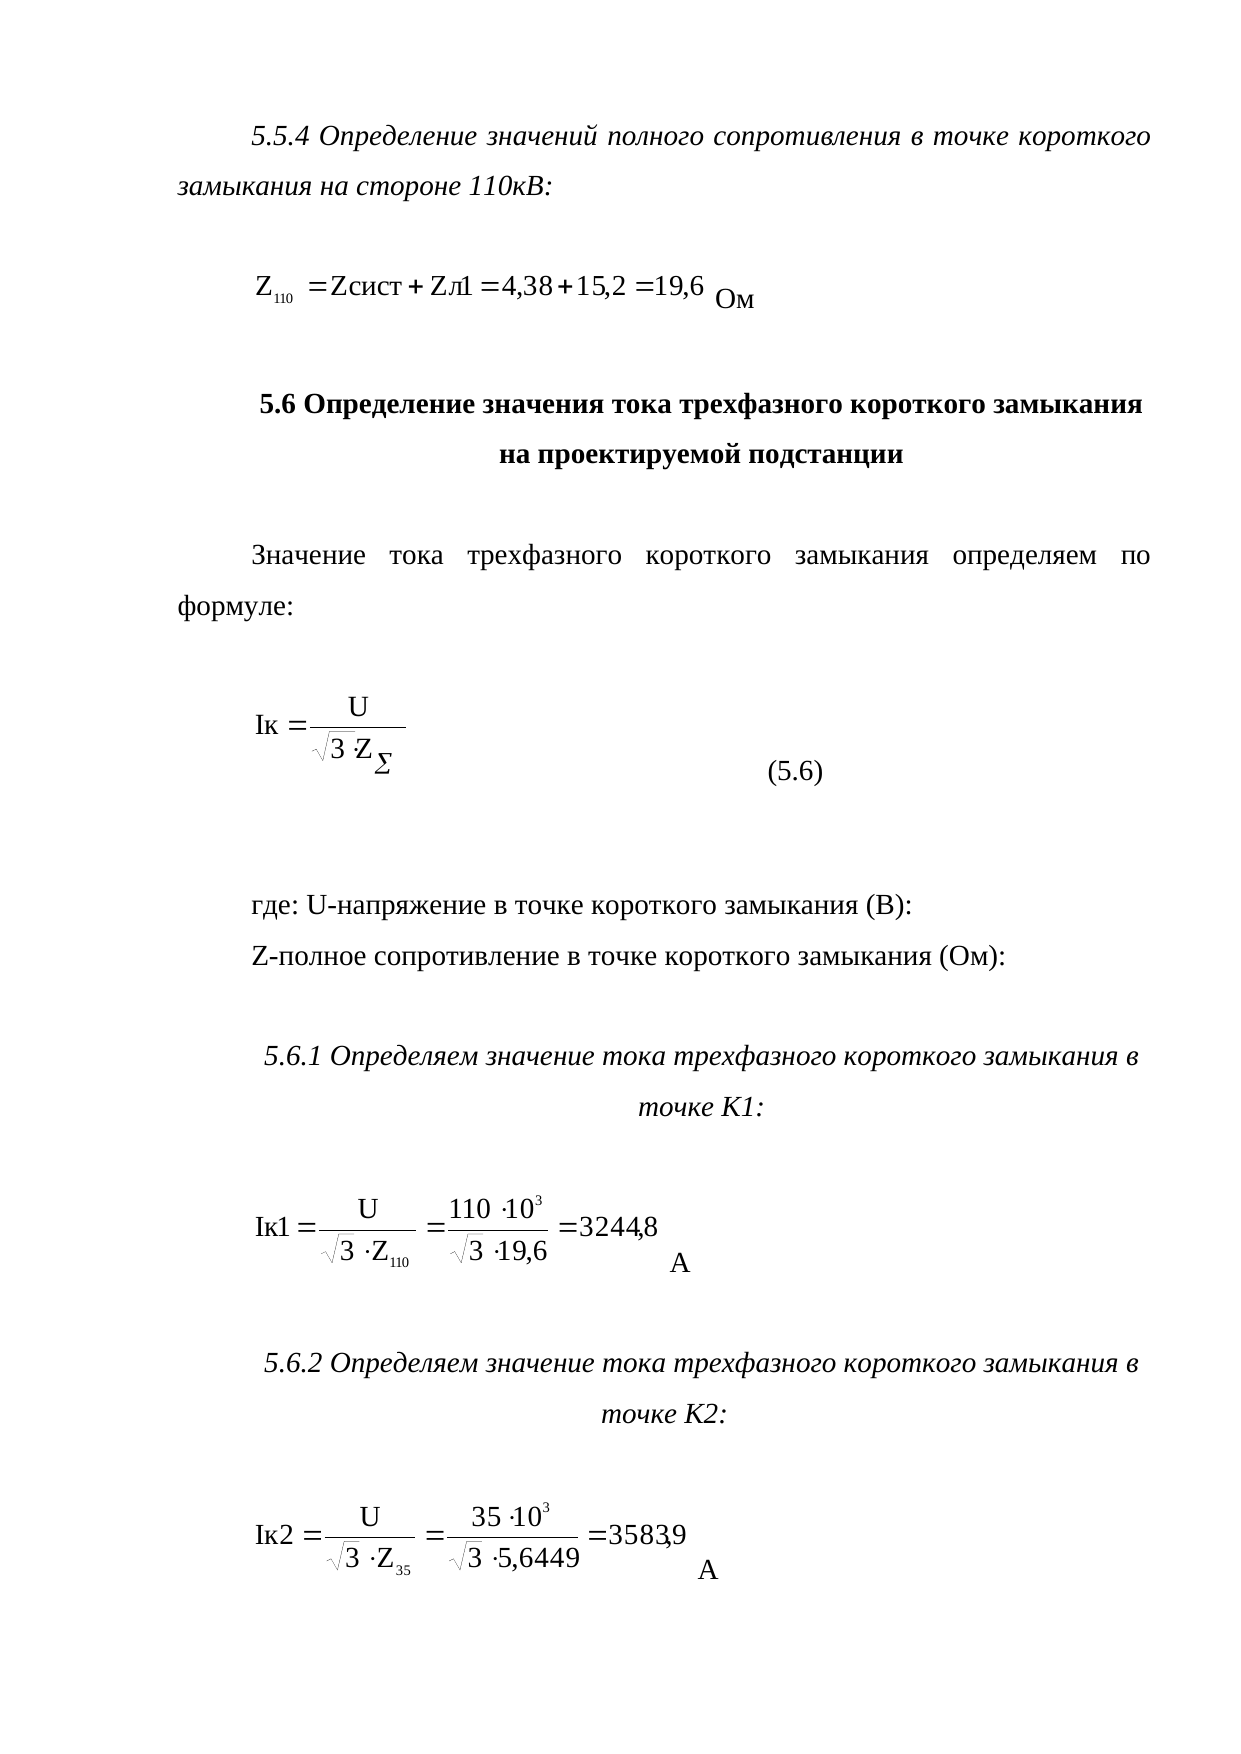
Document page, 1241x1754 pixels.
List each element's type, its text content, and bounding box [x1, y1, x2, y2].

text 5.5.4 Определение значений полного сопротивления в точке короткого замыкания на стороне 110кВ: [177, 118, 1152, 202]
text Значение тока трехфазного короткого замыкания определяем по формуле: [177, 537, 1152, 621]
text где: U-напряжение в точке короткого замыкания (В): [177, 887, 1152, 921]
text Z-полное сопротивление в точке короткого замыкания (Ом): [177, 938, 1152, 971]
text А [177, 1189, 1152, 1278]
text 5.6.2 Определяем значение тока трехфазного короткого замыкания в точке К2: [177, 1346, 1152, 1429]
text (5.6) [177, 688, 1152, 787]
text А [177, 1496, 1152, 1586]
text 5.6 Определение значения тока трехфазного короткого замыкания на проектируемой подстанции [251, 386, 1152, 470]
text 5.6.1 Определяем значение тока трехфазного короткого замыкания в точке К1: [251, 1038, 1152, 1122]
text Ом [177, 269, 1152, 314]
